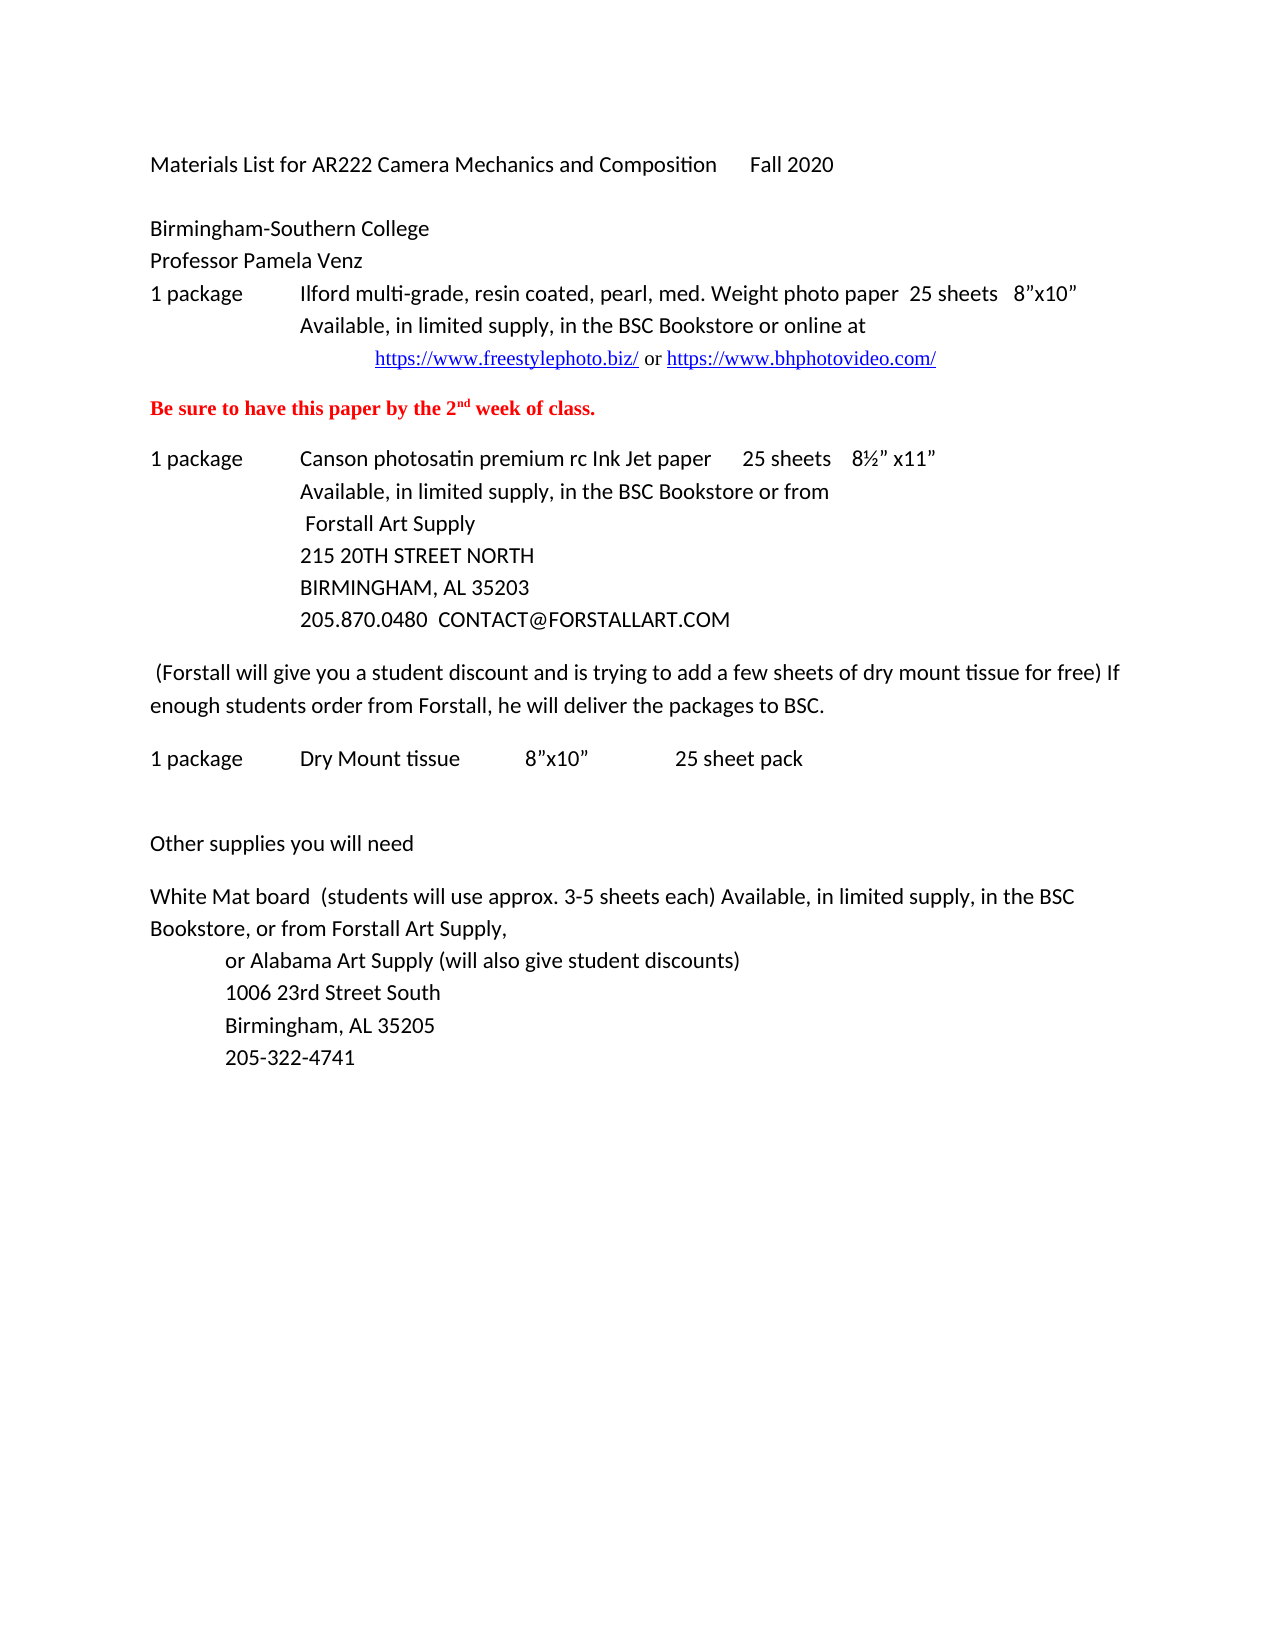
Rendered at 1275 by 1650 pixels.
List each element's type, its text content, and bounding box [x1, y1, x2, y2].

text Professor Pamela Venz [150, 247, 1125, 274]
text Other supplies you will need [150, 829, 1125, 857]
text Be sure to have this paper by the 2nd week of class. [150, 396, 1125, 420]
text Materials List for AR222 Camera Mechanics and Composition Fall 2020 [150, 150, 1125, 178]
text Birmingham-Southern College [150, 214, 1125, 242]
text (Forstall will give you a student discount and is trying to add a few sheets of dry mount tissue for free) If enough students order from Forstall, he will deliver the packages to BSC. [150, 658, 1125, 719]
text 1 package Ilford multi-grade, resin coated, pearl, med. Weight photo paper 25 sheets 8”x10” Available, in limited supply, in the BSC Bookstore or online at https://www.freestylephoto.biz/ or https://www.bhphotovideo.com/ [150, 279, 1125, 371]
text 1 package Dry Mount tissue 8”x10” 25 sheet pack [150, 744, 1125, 804]
text White Mat board (students will use approx. 3-5 sheets each) Available, in limited supply, in the BSC Bookstore, or from Forstall Art Supply, or Alabama Art Supply (will also give student discounts) 1006 23rd Street South Birmingham, AL 35205 205-322-4741 [150, 882, 1125, 1071]
text 1 package Canson photosatin premium rc Ink Jet paper 25 sheets 8½” x11” Available, in limited supply, in the BSC Bookstore or from Forstall Art Supply 215 20TH STREET NORTH BIRMINGHAM, AL 35203 205.870.0480 CONTACT@FORSTALLART.COM [150, 444, 1125, 633]
